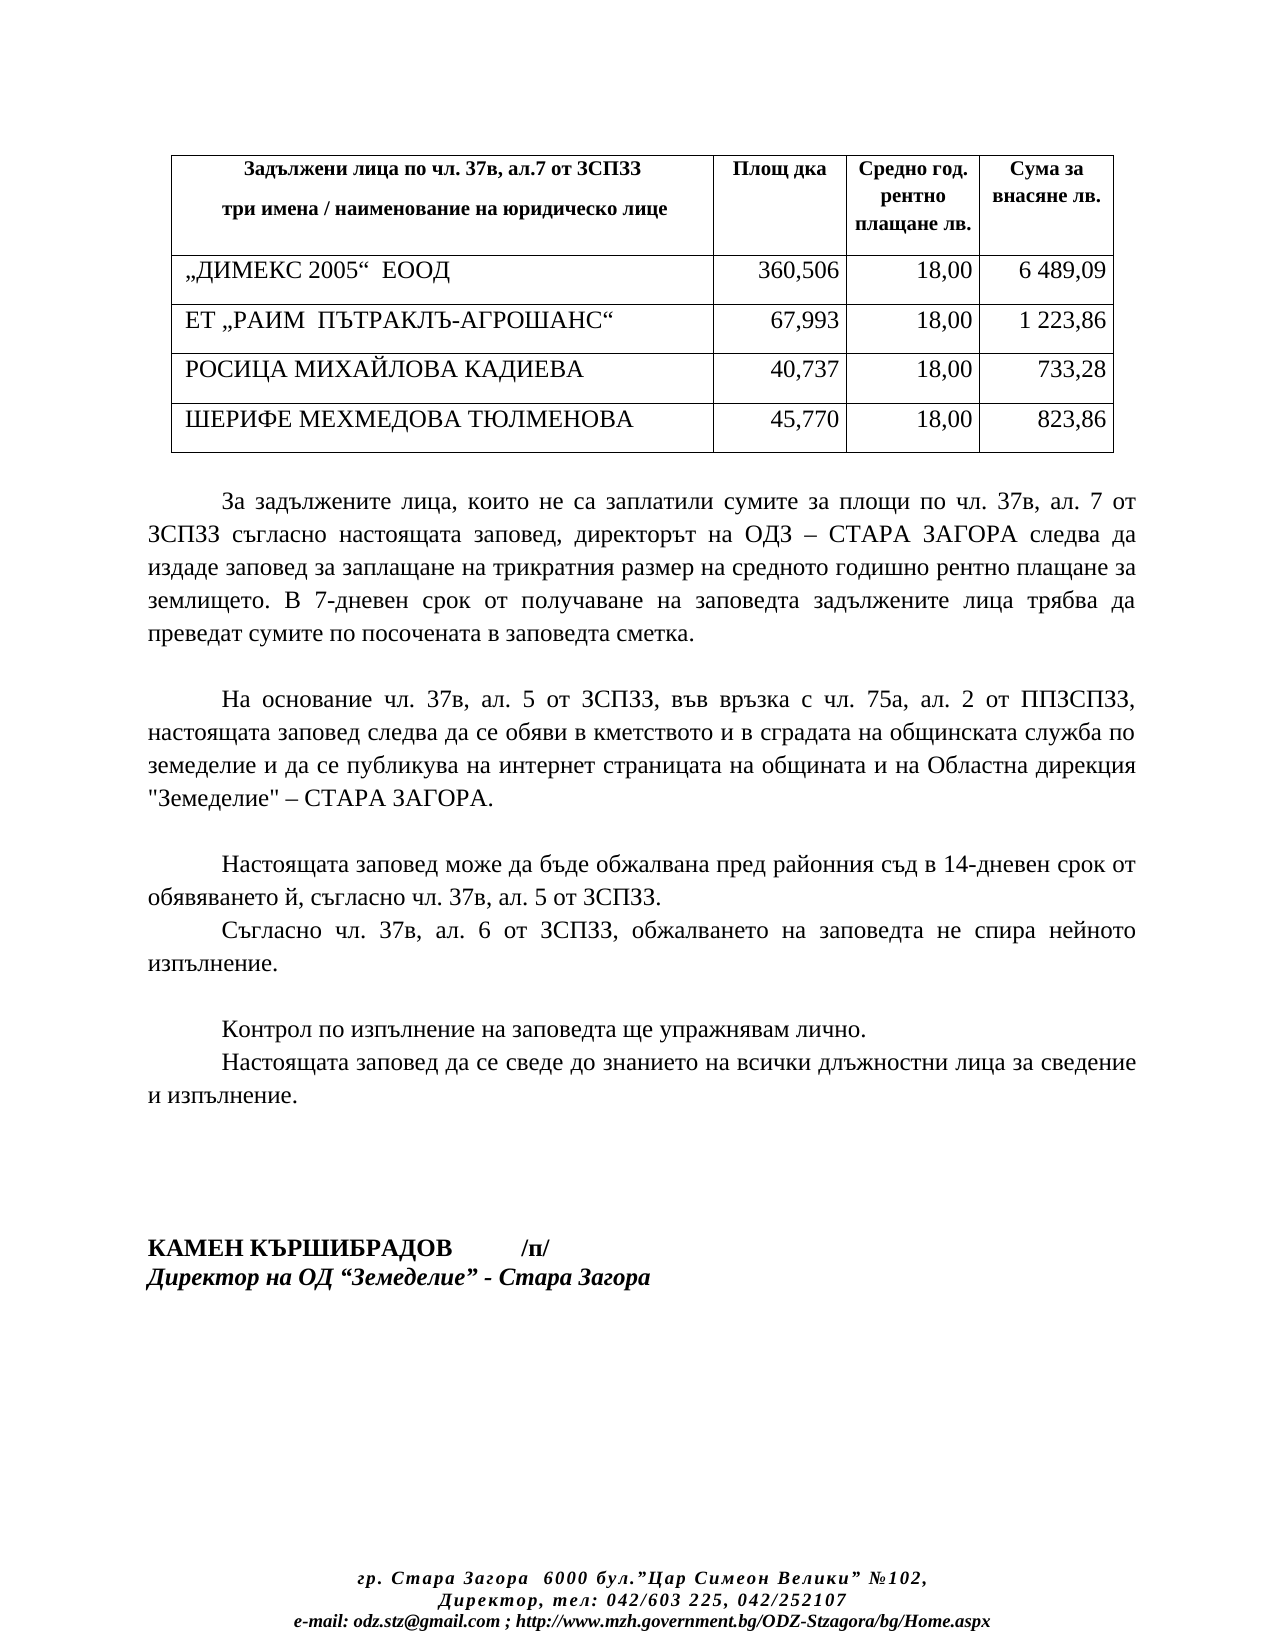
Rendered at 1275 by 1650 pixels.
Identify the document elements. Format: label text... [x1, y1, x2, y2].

table_cell 18,00 [847, 305, 979, 353]
table_cell РОСИЦА МИХАЙЛОВА КАДИЕВА [172, 354, 713, 403]
text Настоящата заповед може да бъде обжалвана пред районния съд в 14-дневен срок от обявяването й, съгласно чл. 37в, ал. 5 от ЗСПЗЗ. [148, 849, 1137, 911]
text Контрол по изпълнение на заповедта ще упражнявам лично. [148, 1014, 1137, 1043]
table_cell „ДИМЕКС 2005“ ЕООД [172, 256, 713, 304]
text За задължените лица, които не са заплатили сумите за площи по чл. 37в, ал. 7 от ЗСПЗЗ съгласно настоящата заповед, директорът на ОДЗ – СТАРА ЗАГОРА следва да издаде заповед за заплащане на трикратния размер на средното годишно рентно плащане за землището. В 7-дневен срок от получаване на заповедта задължените лица трябва да преведат сумите по посочената в заповедта сметка. [148, 486, 1137, 647]
table_cell 45,770 [714, 404, 846, 452]
table_cell ШЕРИФЕ МЕХМЕДОВА ТЮЛМЕНОВА [172, 404, 713, 452]
table_cell 67,993 [714, 305, 846, 353]
text КАМЕН КЪРШИБРАДОВ /п/ [148, 1233, 1137, 1262]
table_cell 733,28 [980, 354, 1113, 403]
table_cell 40,737 [714, 354, 846, 403]
table_header Средно год. рентно плащане лв. [847, 156, 979, 254]
text На основание чл. 37в, ал. 5 от ЗСПЗЗ, във връзка с чл. 75а, ал. 2 от ППЗСПЗЗ, настоящата заповед следва да се обяви в кметството и в сградата на общинската служба по земеделие и да се публикува на интернет страницата на общината и на Областна дирекция "Земеделие" – СТАРА ЗАГОРА. [148, 684, 1137, 812]
table_header Сума за внасяне лв. [980, 156, 1113, 254]
table_cell 1 223,86 [980, 305, 1113, 353]
text Директор на ОД “Земеделие” - Стара Загора [148, 1262, 1137, 1290]
table_cell 360,506 [714, 256, 846, 304]
table_header Площ дка [714, 156, 846, 254]
table_cell 823,86 [980, 404, 1113, 452]
text Съгласно чл. 37в, ал. 6 от ЗСПЗЗ, обжалването на заповедта не спира нейното изпълнение. [148, 915, 1137, 977]
table_cell 18,00 [847, 404, 979, 452]
table_cell 6 489,09 [980, 256, 1113, 304]
table_cell 18,00 [847, 256, 979, 304]
table_cell ЕТ „РАИМ ПЪТРАКЛЪ-АГРОШАНС“ [172, 305, 713, 353]
table_header Задължени лица по чл. 37в, ал.7 от ЗСПЗЗ три имена / наименование на юридическо лице [172, 156, 713, 254]
text Настоящата заповед да се сведе до знанието на всички длъжностни лица за сведение и изпълнение. [148, 1047, 1137, 1109]
table_cell 18,00 [847, 354, 979, 403]
